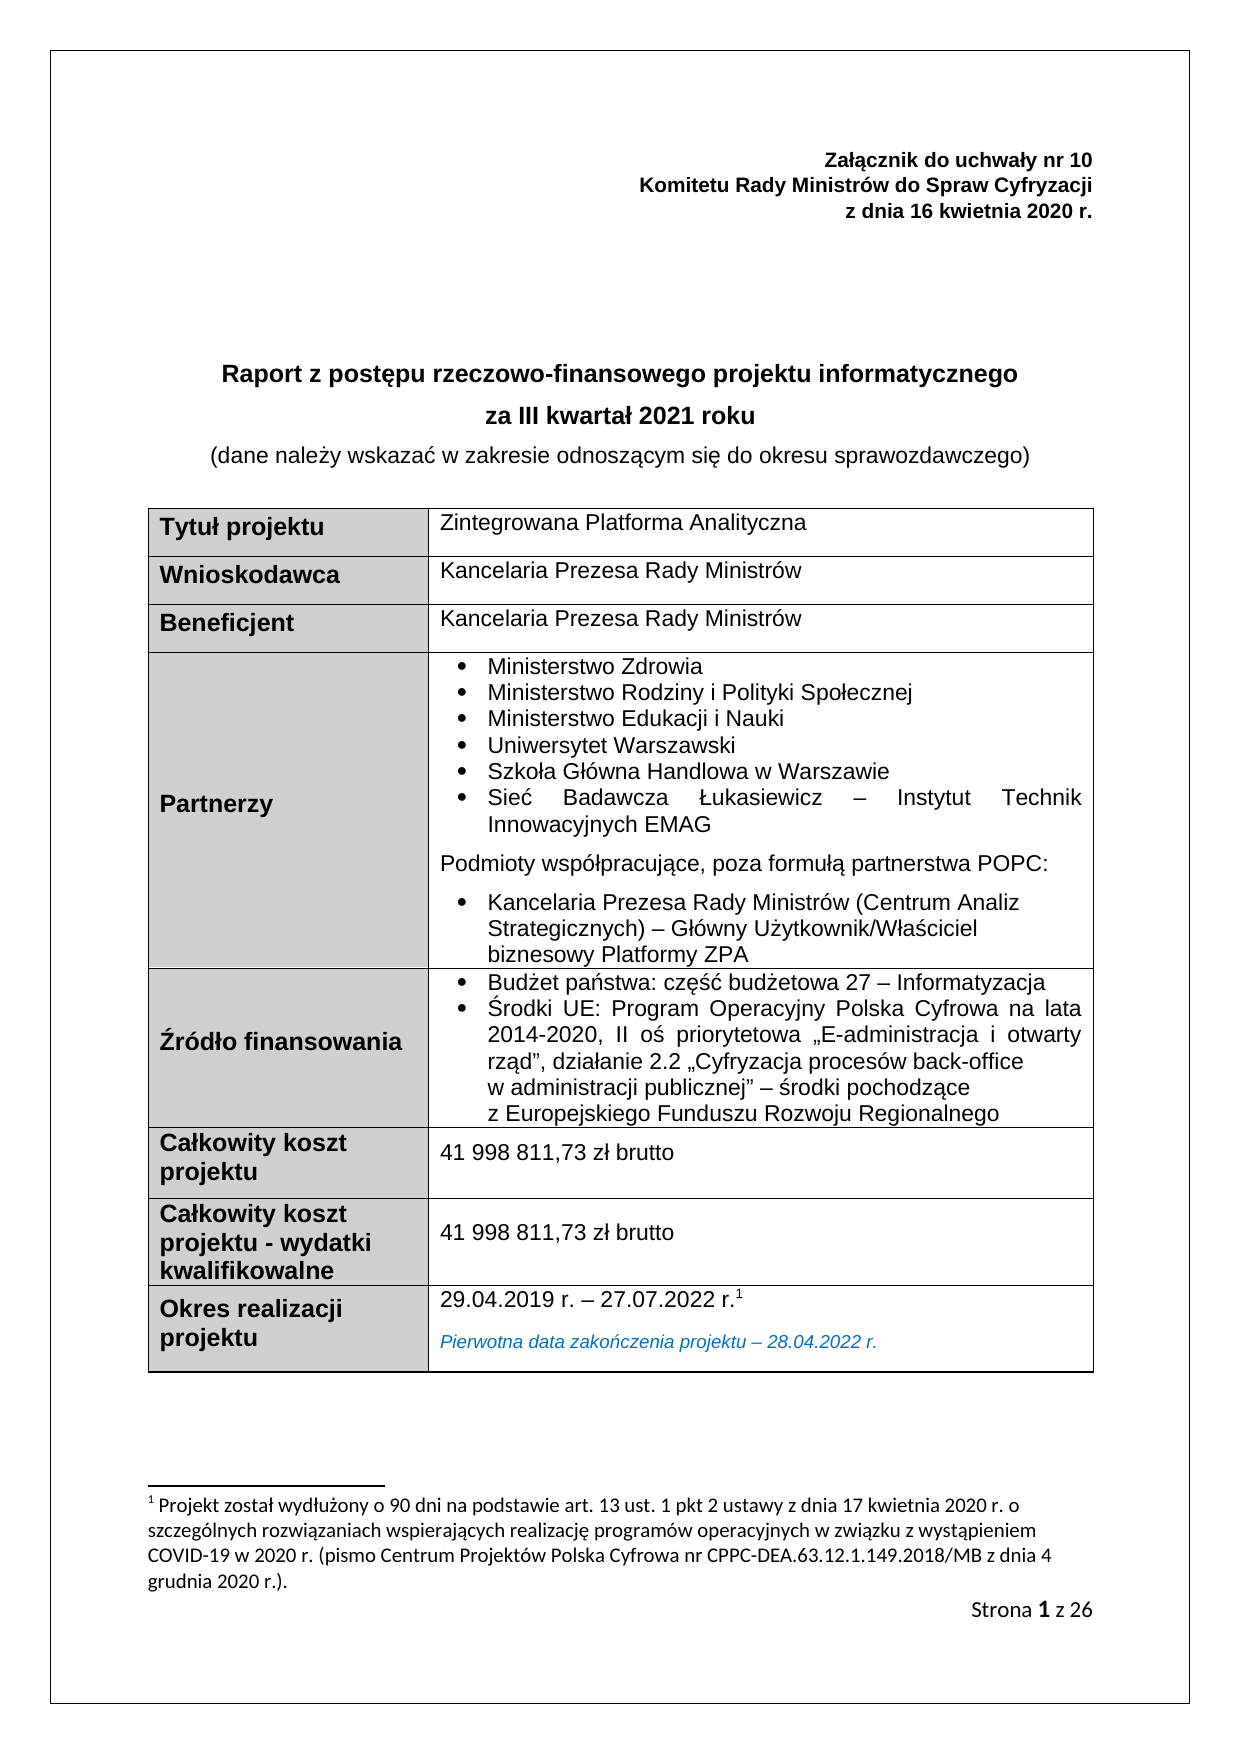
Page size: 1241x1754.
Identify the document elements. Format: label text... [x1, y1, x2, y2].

table_cell Całkowity koszt projektu [149, 1128, 428, 1198]
table_cell 29.04.2019 r. – 27.07.2022 r. Pierwotna data zakończenia projektu – 28.04.2022 r. [429, 1286, 1093, 1371]
text Komitetu Rady Ministrów do Spraw Cyfryzacji [148, 173, 1093, 197]
table_cell 41 998 811,73 zł brutto [429, 1128, 1093, 1198]
text (dane należy wskazać w zakresie odnoszącym się do okresu sprawozdawczego) [148, 442, 1093, 468]
table_cell Beneficjent [149, 605, 428, 652]
table_cell Źródło finansowania [149, 969, 428, 1127]
table_cell Kancelaria Prezesa Rady Ministrów [429, 605, 1093, 652]
table_header Tytuł projektu [149, 509, 428, 556]
subtitle z dnia 16 kwietnia 2020 r. [148, 199, 1093, 223]
table_cell Kancelaria Prezesa Rady Ministrów [429, 557, 1093, 604]
table_cell Budżet państwa: część budżetowa 27 – Informatyzacja Środki UE: Program Operacyjny Polska Cyfrowa na lata 2014-2020, II oś priorytetowa „E-administracja i otwarty rząd”, działanie 2.2 „Cyfryzacja procesów back-office w administracji publicznej” – środki pochodzące z Europejskiego Funduszu Rozwoju Regionalnego [429, 969, 1093, 1127]
table_cell Wnioskodawca [149, 557, 428, 604]
table_cell Partnerzy [149, 653, 428, 967]
text Załącznik do uchwały nr 10 [148, 147, 1093, 171]
table_cell Całkowity koszt projektu - wydatki kwalifikowalne [149, 1199, 428, 1285]
subtitle Raport z postępu rzeczowo-finansowego projektu informatycznego [148, 359, 1093, 388]
subtitle za III kwartał 2021 roku [148, 401, 1093, 429]
table_cell Okres realizacji projektu [149, 1286, 428, 1371]
table_header Zintegrowana Platforma Analityczna [429, 509, 1093, 556]
table_cell Ministerstwo Zdrowia Ministerstwo Rodziny i Polityki Społecznej Ministerstwo Edukacji i Nauki Uniwersytet Warszawski Szkoła Główna Handlowa w Warszawie Sieć Badawcza Łukasiewicz – Instytut Technik Innowacyjnych EMAG Podmioty współpracujące, poza formułą partnerstwa POPC: Kancelaria Prezesa Rady Ministrów (Centrum Analiz Strategicznych) – Główny Użytkownik/Właściciel biznesowy Platformy ZPA [429, 653, 1093, 967]
table_cell 41 998 811,73 zł brutto [429, 1199, 1093, 1285]
